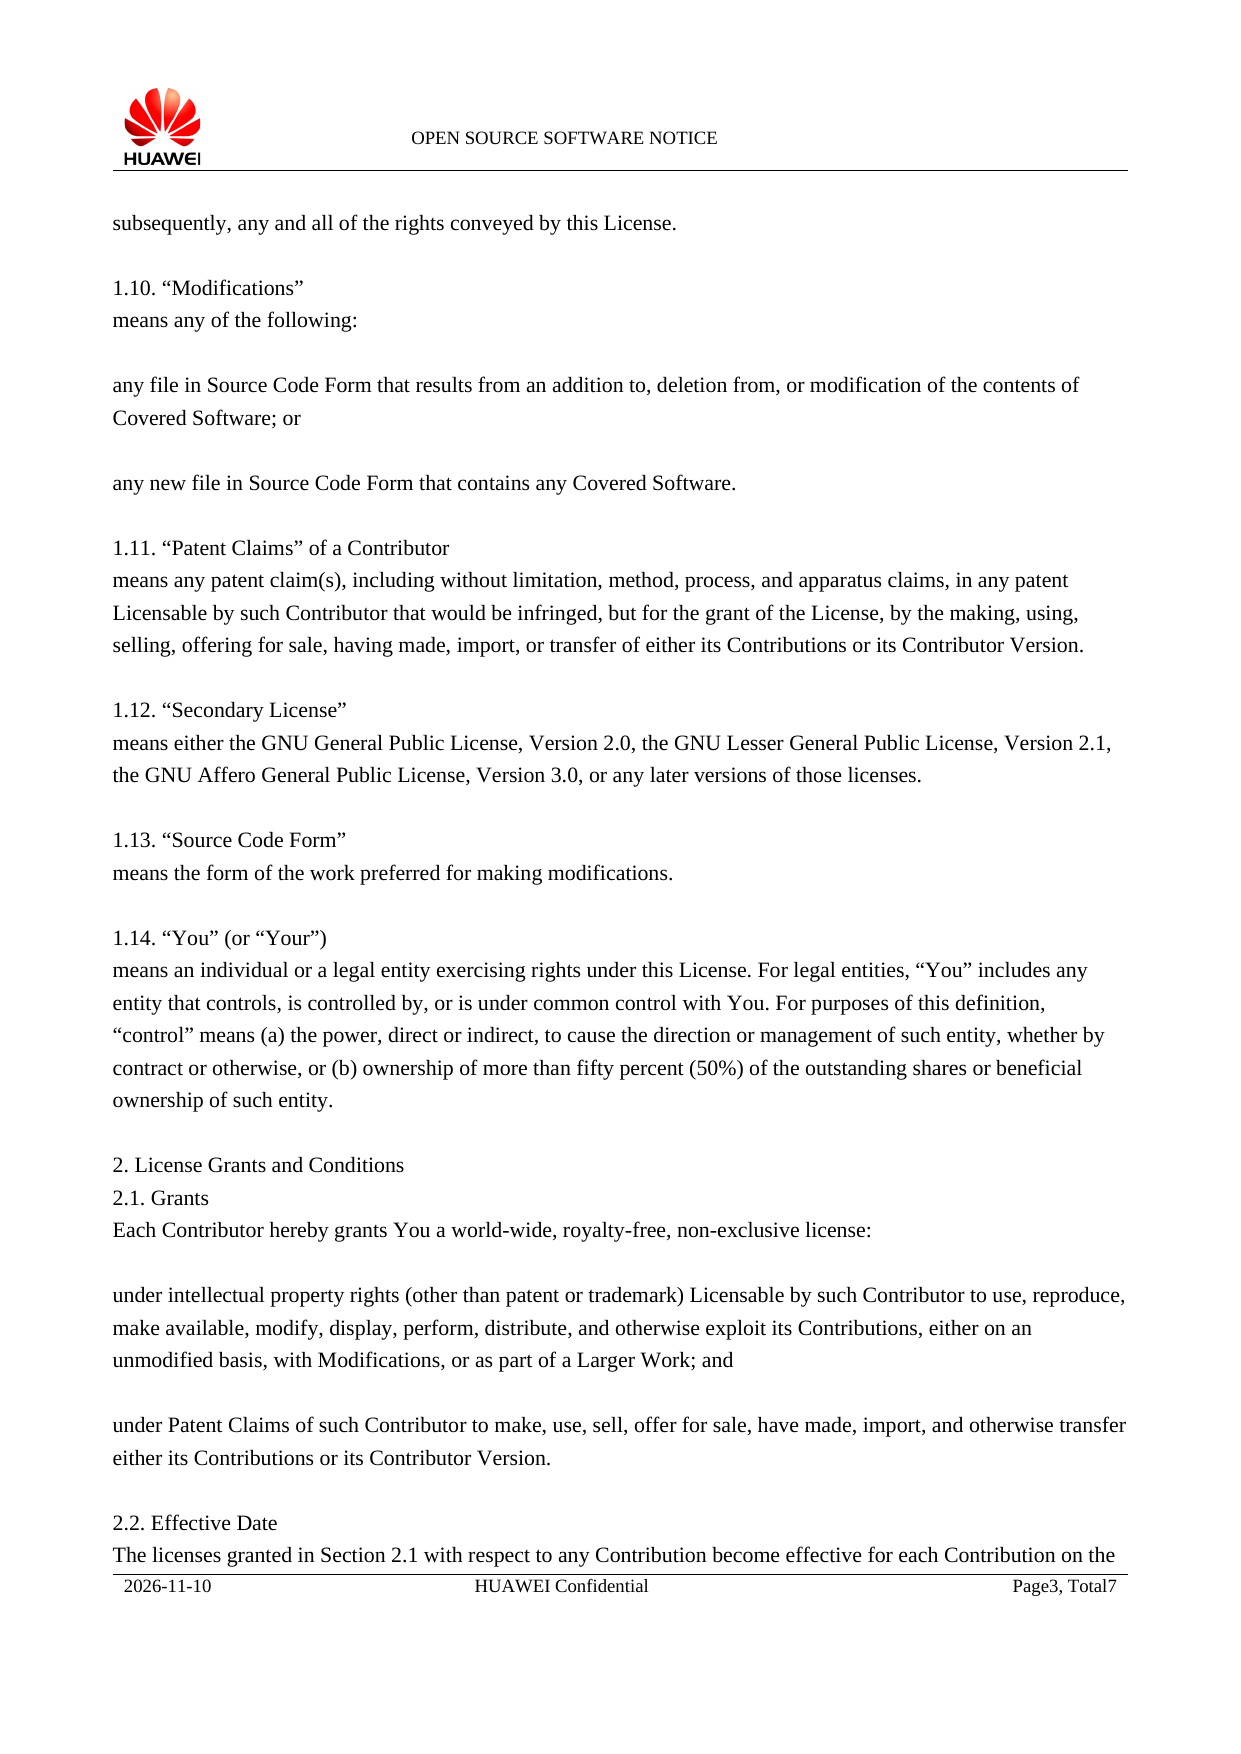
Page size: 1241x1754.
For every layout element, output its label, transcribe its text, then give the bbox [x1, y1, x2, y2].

picture [124, 88, 201, 165]
